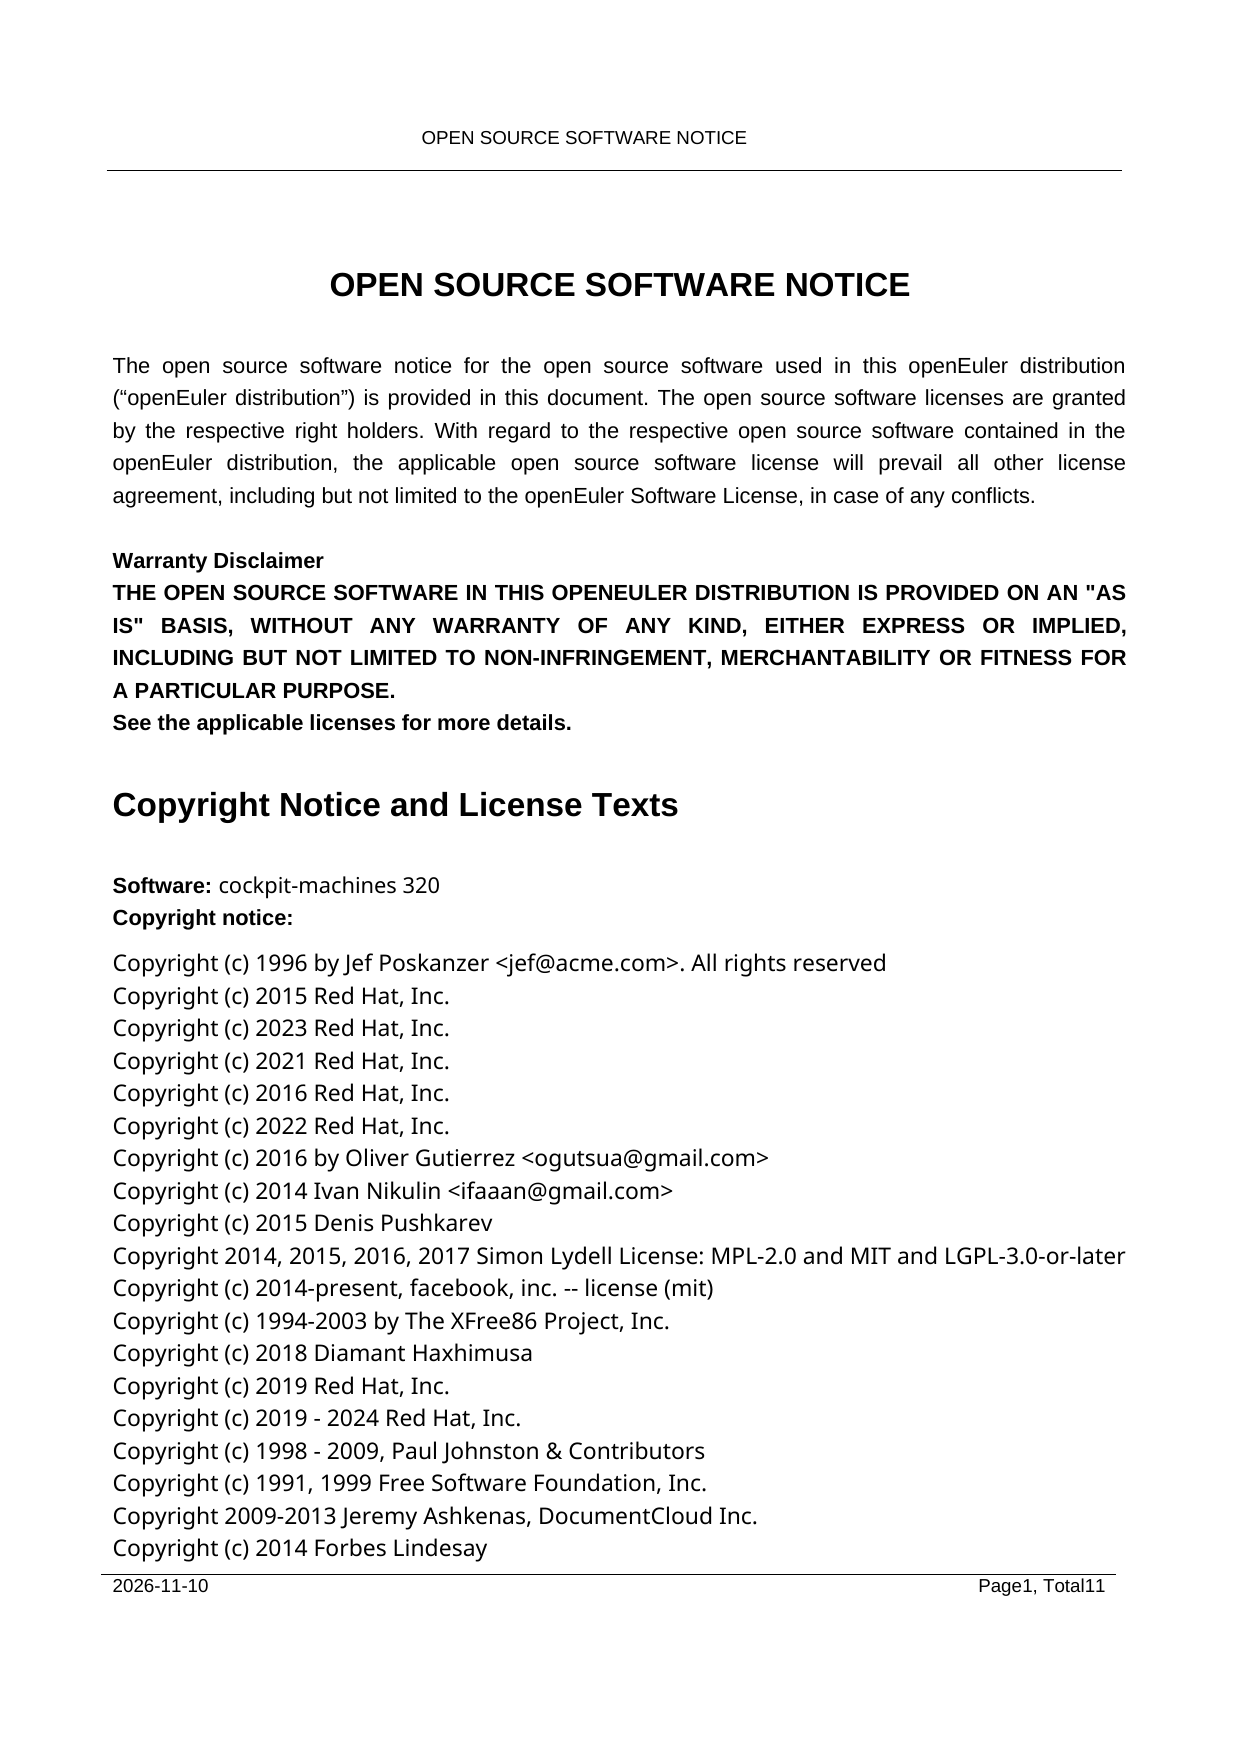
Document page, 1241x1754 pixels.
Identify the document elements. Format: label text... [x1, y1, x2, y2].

text The open source software notice for the open source software used in this openEuler distribution (“openEuler distribution”) is provided in this document. The open source software licenses are granted by the respective right holders. With regard to the respective open source software contained in the openEuler distribution, the applicable open source software license will prevail all other license agreement, including but not limited to the openEuler Software License, in case of any conflicts. [112, 349, 1128, 511]
text THE OPEN SOURCE SOFTWARE IN THIS OPENEULER DISTRIBUTION IS PROVIDED ON AN "AS IS" BASIS, WITHOUT ANY WARRANTY OF ANY KIND, EITHER EXPRESS OR IMPLIED, INCLUDING BUT NOT LIMITED TO NON-INFRINGEMENT, MERCHANTABILITY OR FITNESS FOR A PARTICULAR PURPOSE. See the applicable licenses for more details. [112, 576, 1128, 739]
text Copyright Notice and License Texts [112, 771, 1128, 836]
title Software: cockpit-machines 320 [112, 869, 1128, 901]
text OPEN SOURCE SOFTWARE NOTICE [112, 251, 1128, 316]
text Copyright notice: [112, 901, 1128, 934]
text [112, 947, 1128, 1564]
text Warranty Disclaimer [112, 544, 1128, 576]
